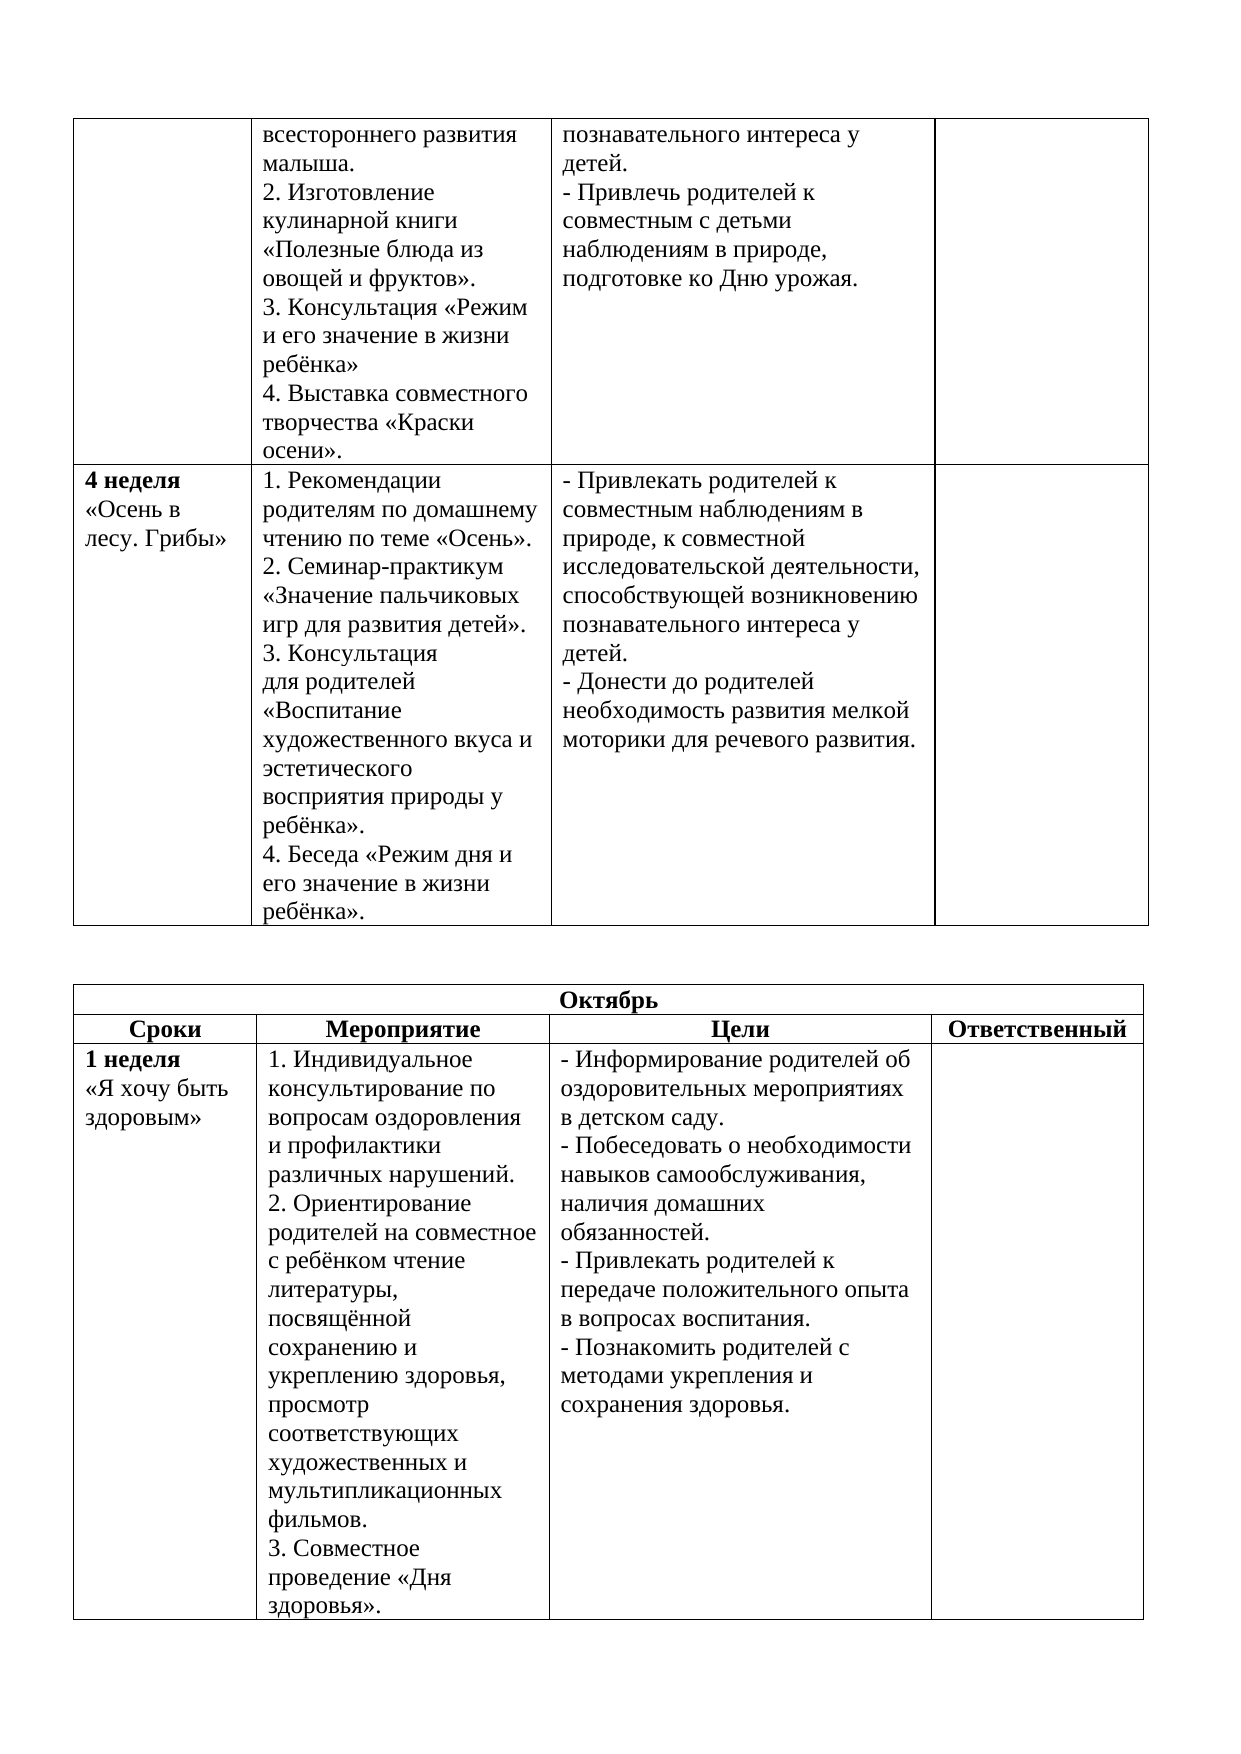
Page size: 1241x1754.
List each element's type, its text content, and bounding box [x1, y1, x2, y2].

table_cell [550, 1044, 931, 1619]
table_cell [74, 1044, 256, 1619]
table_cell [74, 119, 251, 464]
table_cell Сроки [74, 1015, 256, 1043]
table_header Октябрь [74, 985, 1143, 1013]
table_cell - Привлекать родителей к совместным наблюдениям в природе, к совместной исследовательской деятельности, способствующей возникновению познавательного интереса у детей. - Донести до родителей необходимость развития мелкой моторики для речевого развития. [552, 465, 934, 925]
table_cell [936, 465, 1148, 925]
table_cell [552, 119, 934, 464]
table_cell 1. Рекомендации родителям по домашнему чтению по теме «Осень». 2. Семинар-практикум «Значение пальчиковых игр для развития детей». 3. Консультация для родителей «Воспитание художественного вкуса и эстетического восприятия природы у ребёнка». 4. Беседа «Режим дня и его значение в жизни ребёнка». [252, 465, 551, 925]
table_cell [932, 1044, 1143, 1619]
table_cell Мероприятие [257, 1015, 549, 1043]
table_cell Цели [550, 1015, 931, 1043]
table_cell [252, 119, 551, 464]
table_cell [936, 119, 1148, 464]
table_cell Ответственный [932, 1015, 1143, 1043]
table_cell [257, 1044, 549, 1619]
table_cell 4 неделя «Осень в лесу. Грибы» [74, 465, 251, 925]
